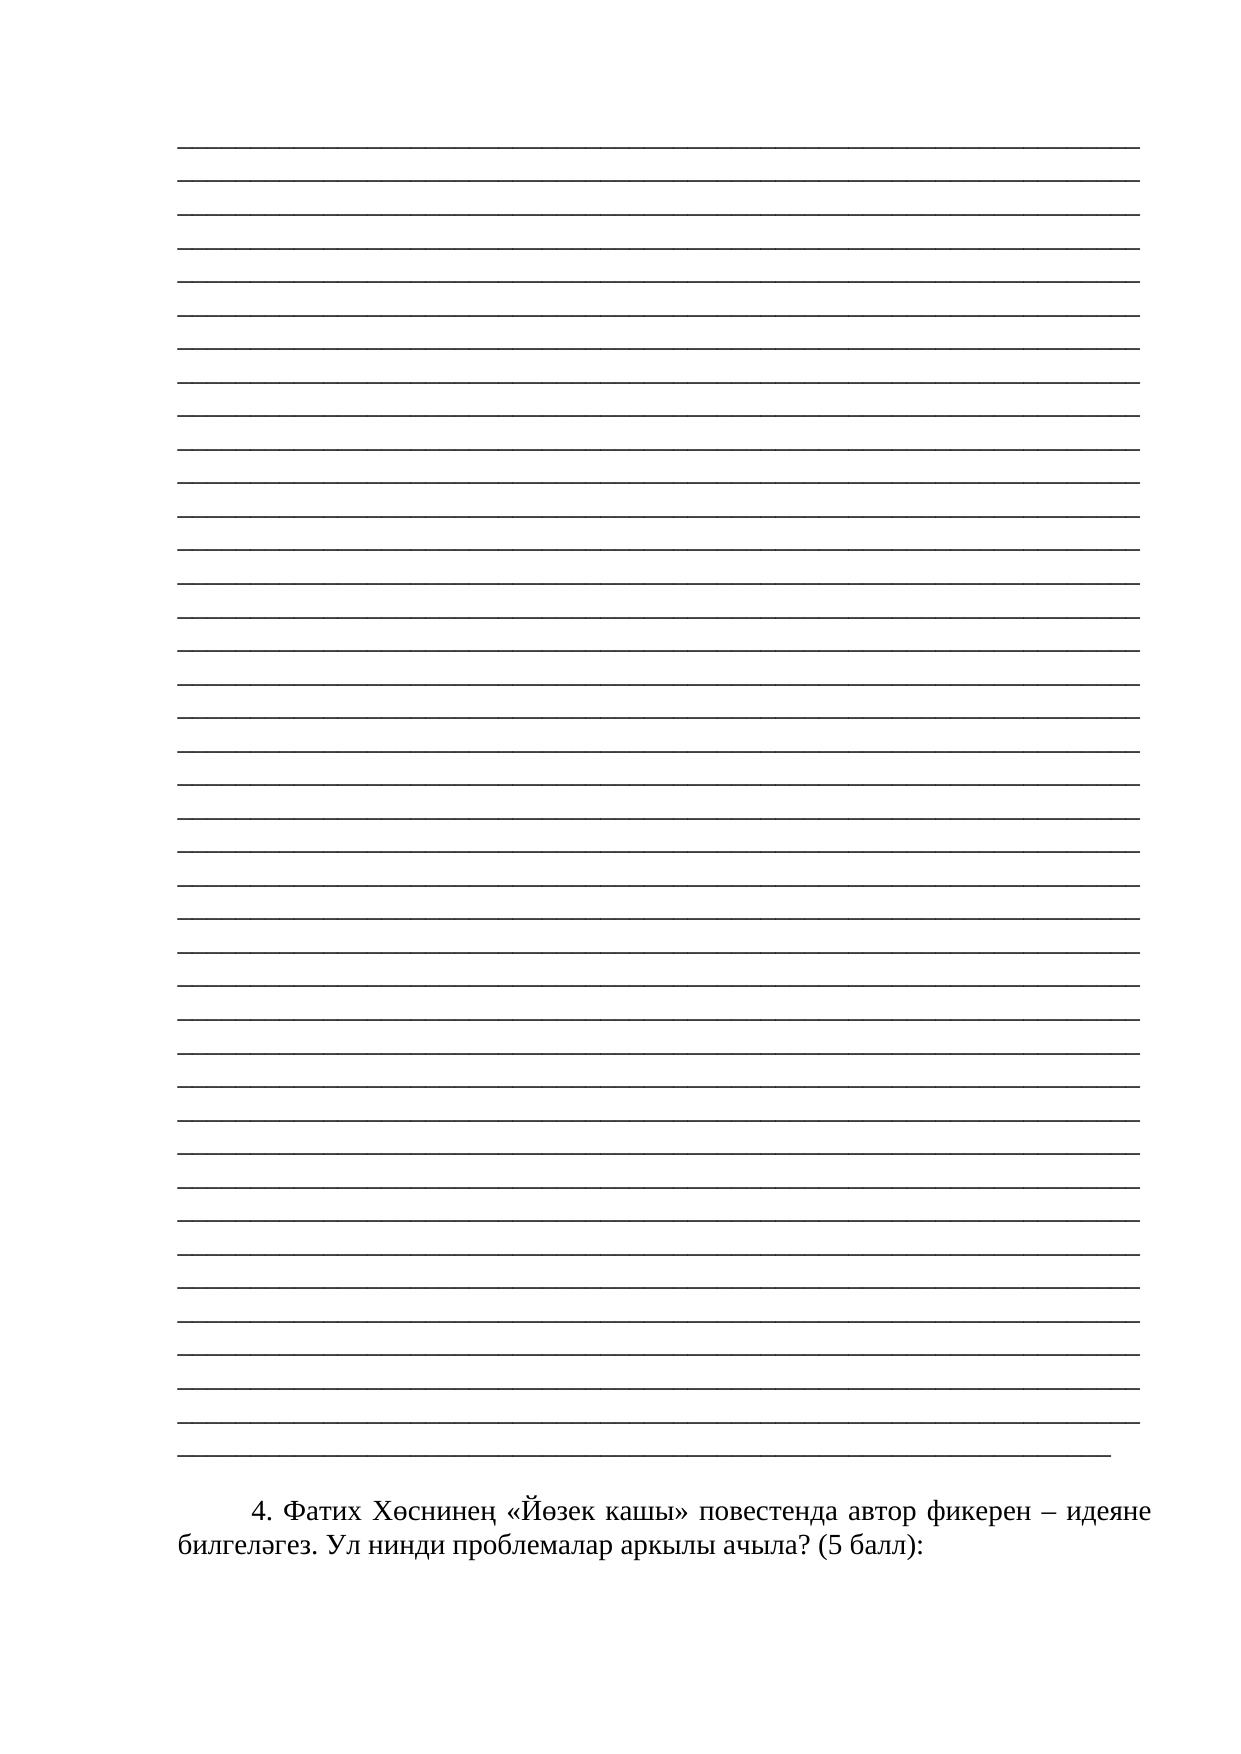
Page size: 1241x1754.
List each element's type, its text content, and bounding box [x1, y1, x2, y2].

list 4. Фатих Хөснинең «Йөзек кашы» повестенда автор фикерен – идеяне билгеләгез. Ул нинди проблемалар аркылы ачыла? (5 балл): [177, 1493, 1152, 1560]
text ______________________________________________________________________________________________________________________________________________________________________________________________________________________________________________________________________________________________________________________________________________________________________________________________________________________________________________________________________________________________________________________________________________________________________________________________________________________________________________________________________________________________________________________________________________________________________________________________________________________________________________________________________________________________________________________________________________________________________________________________________________________________________________________________________________________________________________________________________________________________________________________________________________________________________________________________________________________________________________________________________________________________________________________________________________________________________________________________________________________________________________________________________________________________________________________________________________________________________________________________________________________________________________________________________________________________________________________________________________________________________________________________________________________________________________________________________________________________________________________________________________________________________________________________________________________________________________________________________________________________________________________________________________________________________________________________________________________________________________________________________________________________________________________________________________________________________________________________________________________________________________________________________________________________________________________________________________________________________________________________________________________________________________________________________________ [177, 118, 1152, 1460]
